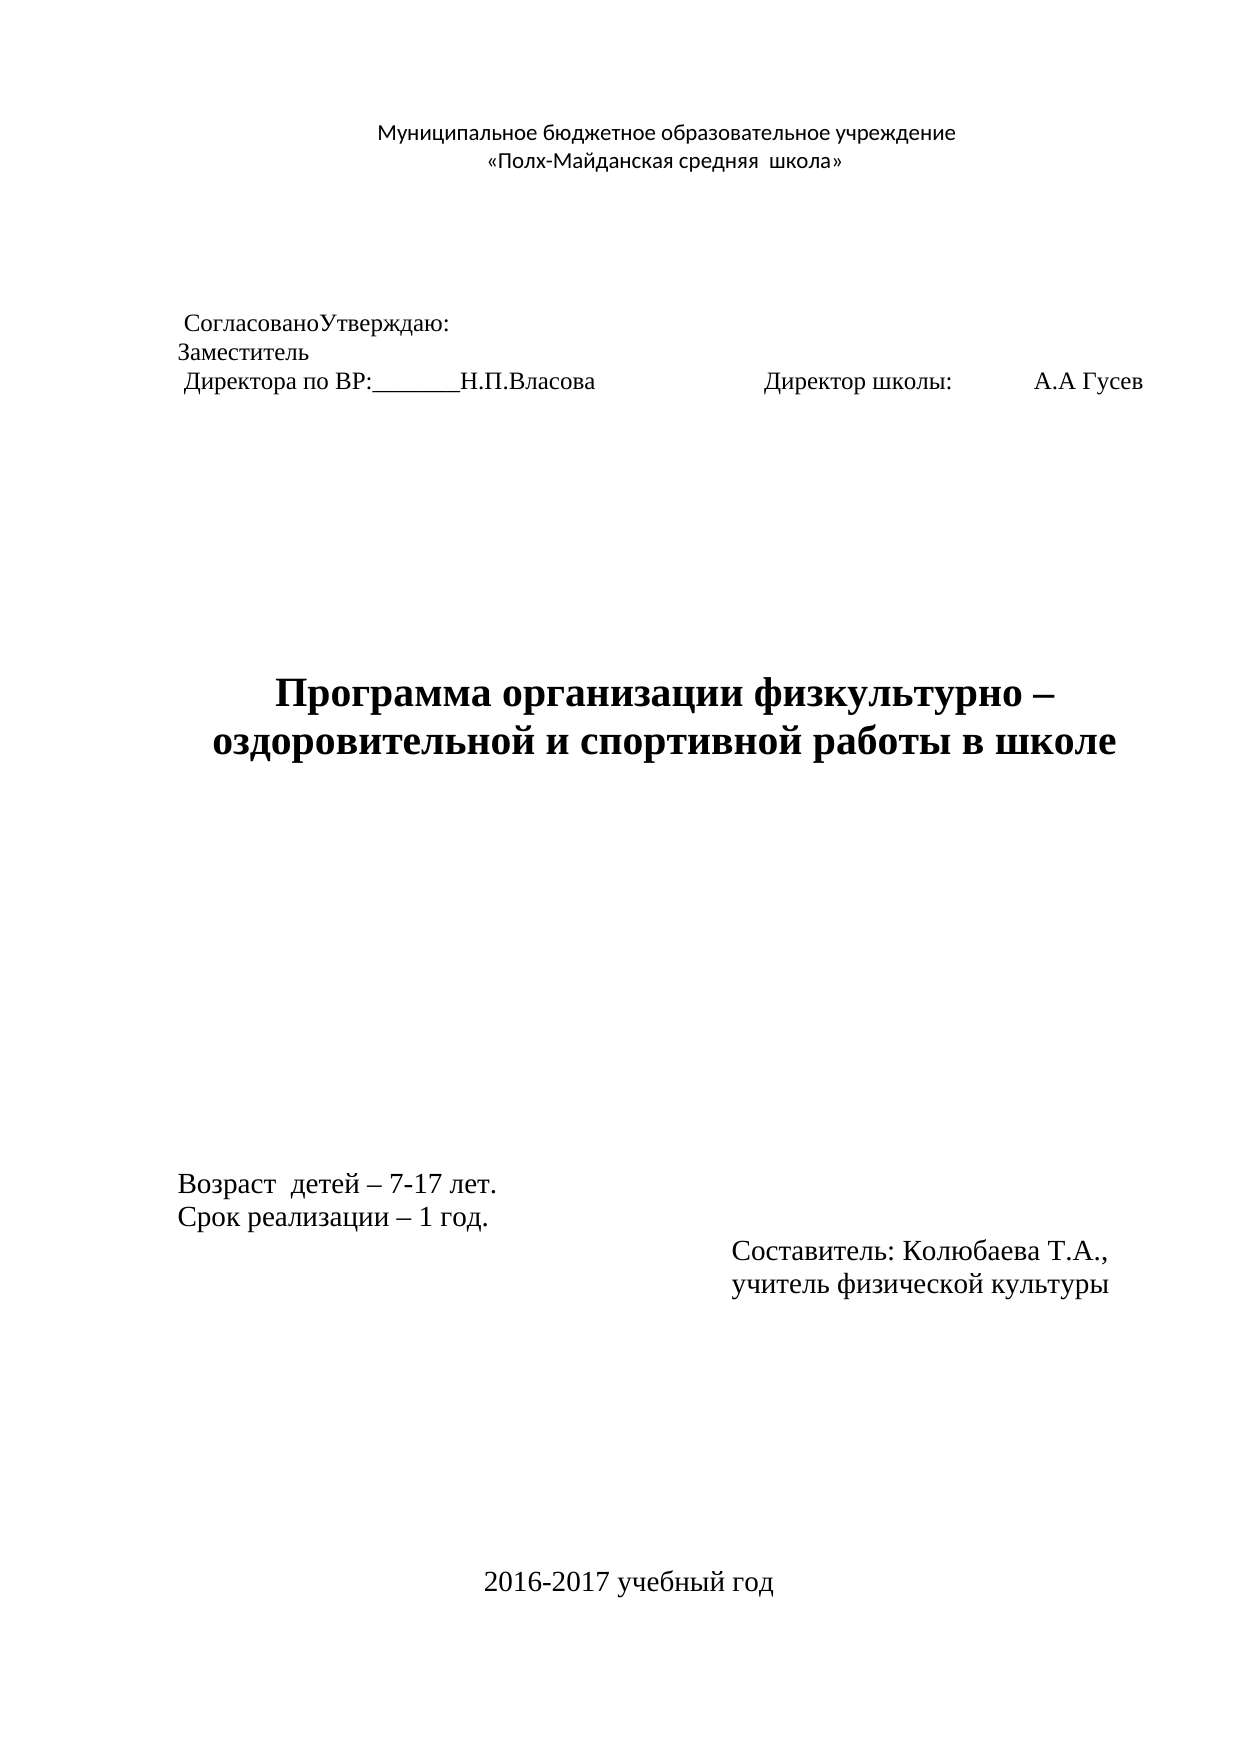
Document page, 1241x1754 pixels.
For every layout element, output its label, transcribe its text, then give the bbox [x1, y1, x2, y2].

text Заместитель [177, 337, 1152, 366]
text 2016-2017 учебный год [177, 1564, 1152, 1597]
text Программа организации физкультурно – оздоровительной и спортивной работы в школе [177, 668, 1152, 763]
text Возраст детей – 7-17 лет. [177, 1166, 1152, 1199]
text СогласованоУтверждаю: [177, 308, 1152, 337]
text «Полх-Майданская средняя школа» [177, 146, 1152, 174]
text Директора по ВР:_______Н.П.Власова Директор школы: А.А Гусев [177, 366, 1152, 394]
text Составитель: Колюбаева Т.А., [177, 1233, 1152, 1267]
text Срок реализации – 1 год. [177, 1199, 1152, 1233]
text Муниципальное бюджетное образовательное учреждение [177, 118, 1152, 146]
text учитель физической культуры [177, 1267, 1152, 1300]
